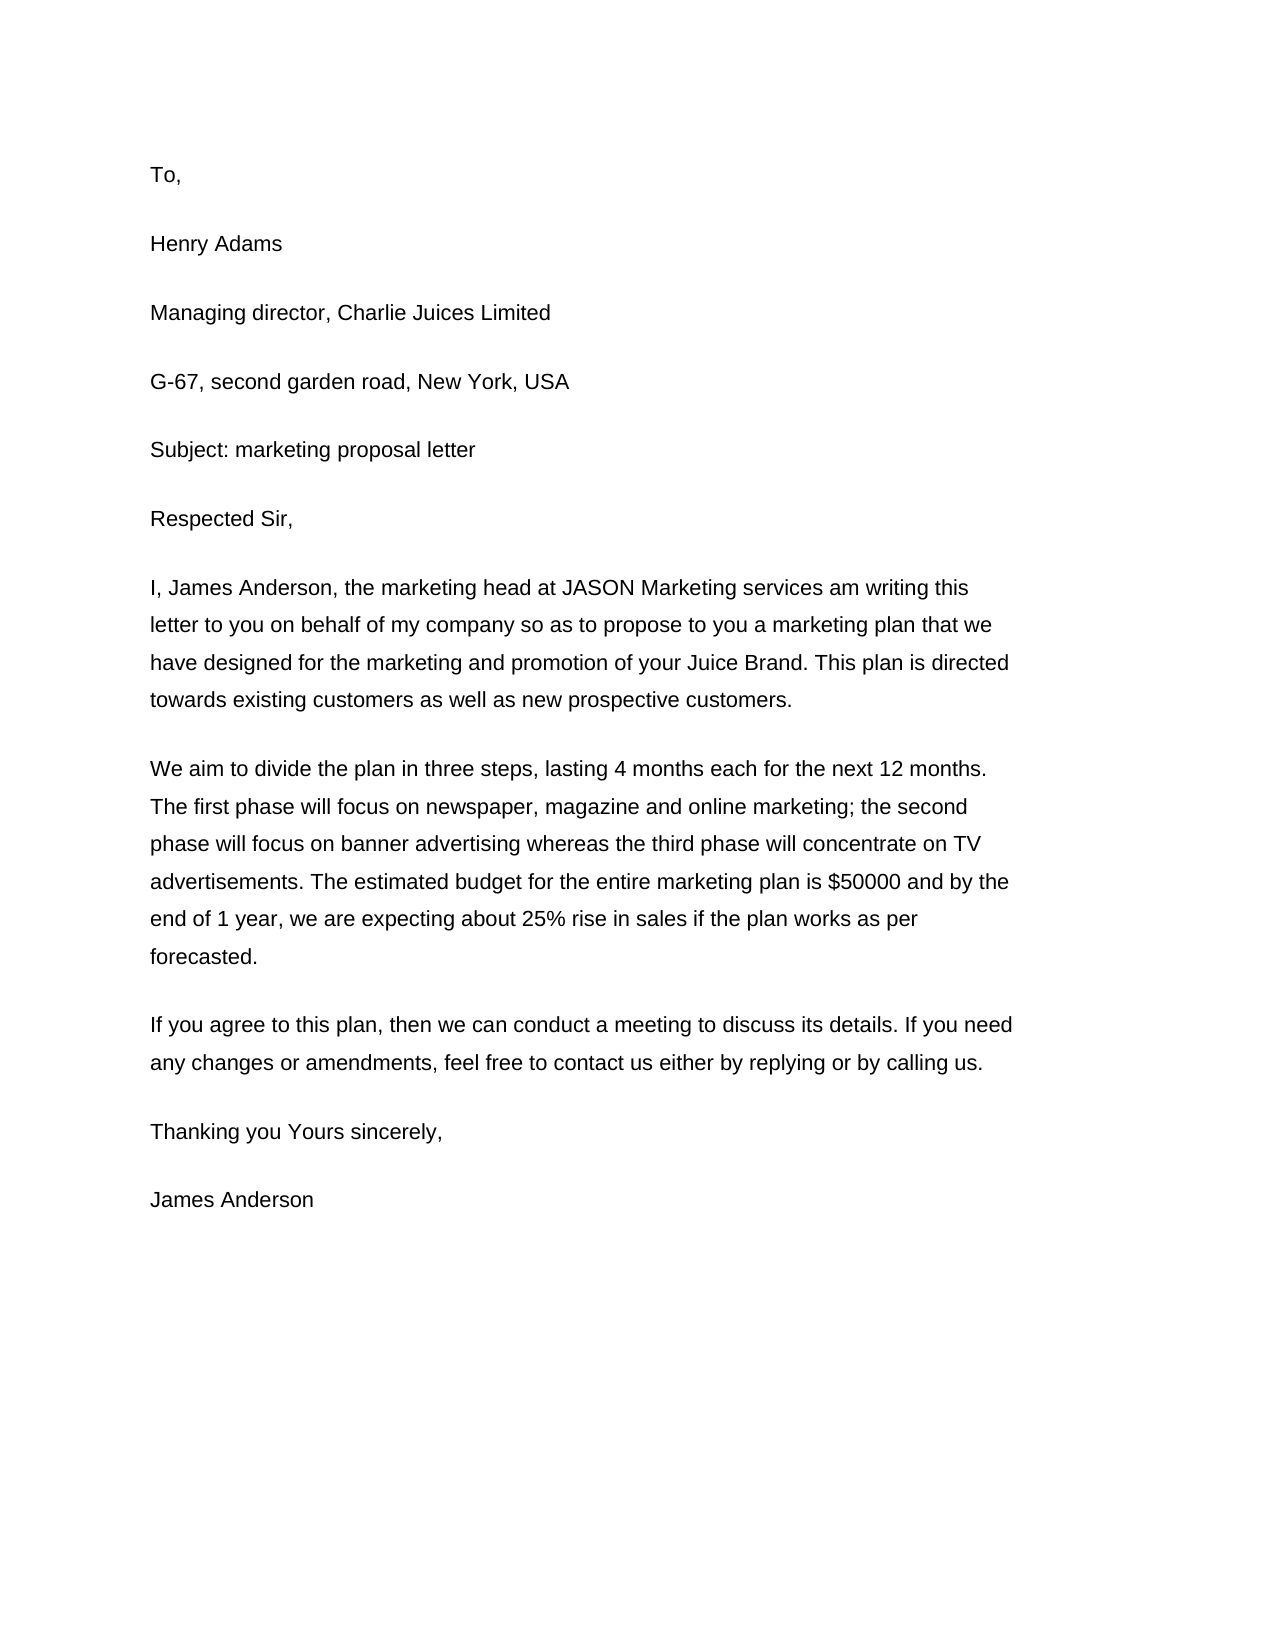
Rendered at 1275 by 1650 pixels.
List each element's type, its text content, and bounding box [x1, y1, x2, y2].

text If you agree to this plan, then we can conduct a meeting to discuss its details. If you need any changes or amendments, feel free to contact us either by replying or by calling us. [150, 1000, 1022, 1075]
text Respected Sir, [150, 494, 1022, 531]
text James Anderson [150, 1175, 1022, 1212]
text Henry Adams [150, 219, 1022, 256]
text G-67, second garden road, New York, USA [150, 356, 1022, 394]
text I, James Anderson, the marketing head at JASON Marketing services am writing this letter to you on behalf of my company so as to propose to you a marketing plan that we have designed for the marketing and promotion of your Juice Brand. This plan is directed towards existing customers as well as new prospective customers. [150, 562, 1022, 712]
text Managing director, Charlie Juices Limited [150, 287, 1022, 325]
text To, [150, 150, 1022, 187]
text Thanking you Yours sincerely, [150, 1106, 1022, 1144]
text Subject: marketing proposal letter [150, 425, 1022, 462]
text We aim to divide the plan in three steps, lasting 4 months each for the next 12 months. The first phase will focus on newspaper, magazine and online marketing; the second phase will focus on banner advertising whereas the third phase will concentrate on TV advertisements. The estimated budget for the entire marketing plan is $50000 and by the end of 1 year, we are expecting about 25% rise in sales if the plan works as per forecasted. [150, 744, 1022, 969]
